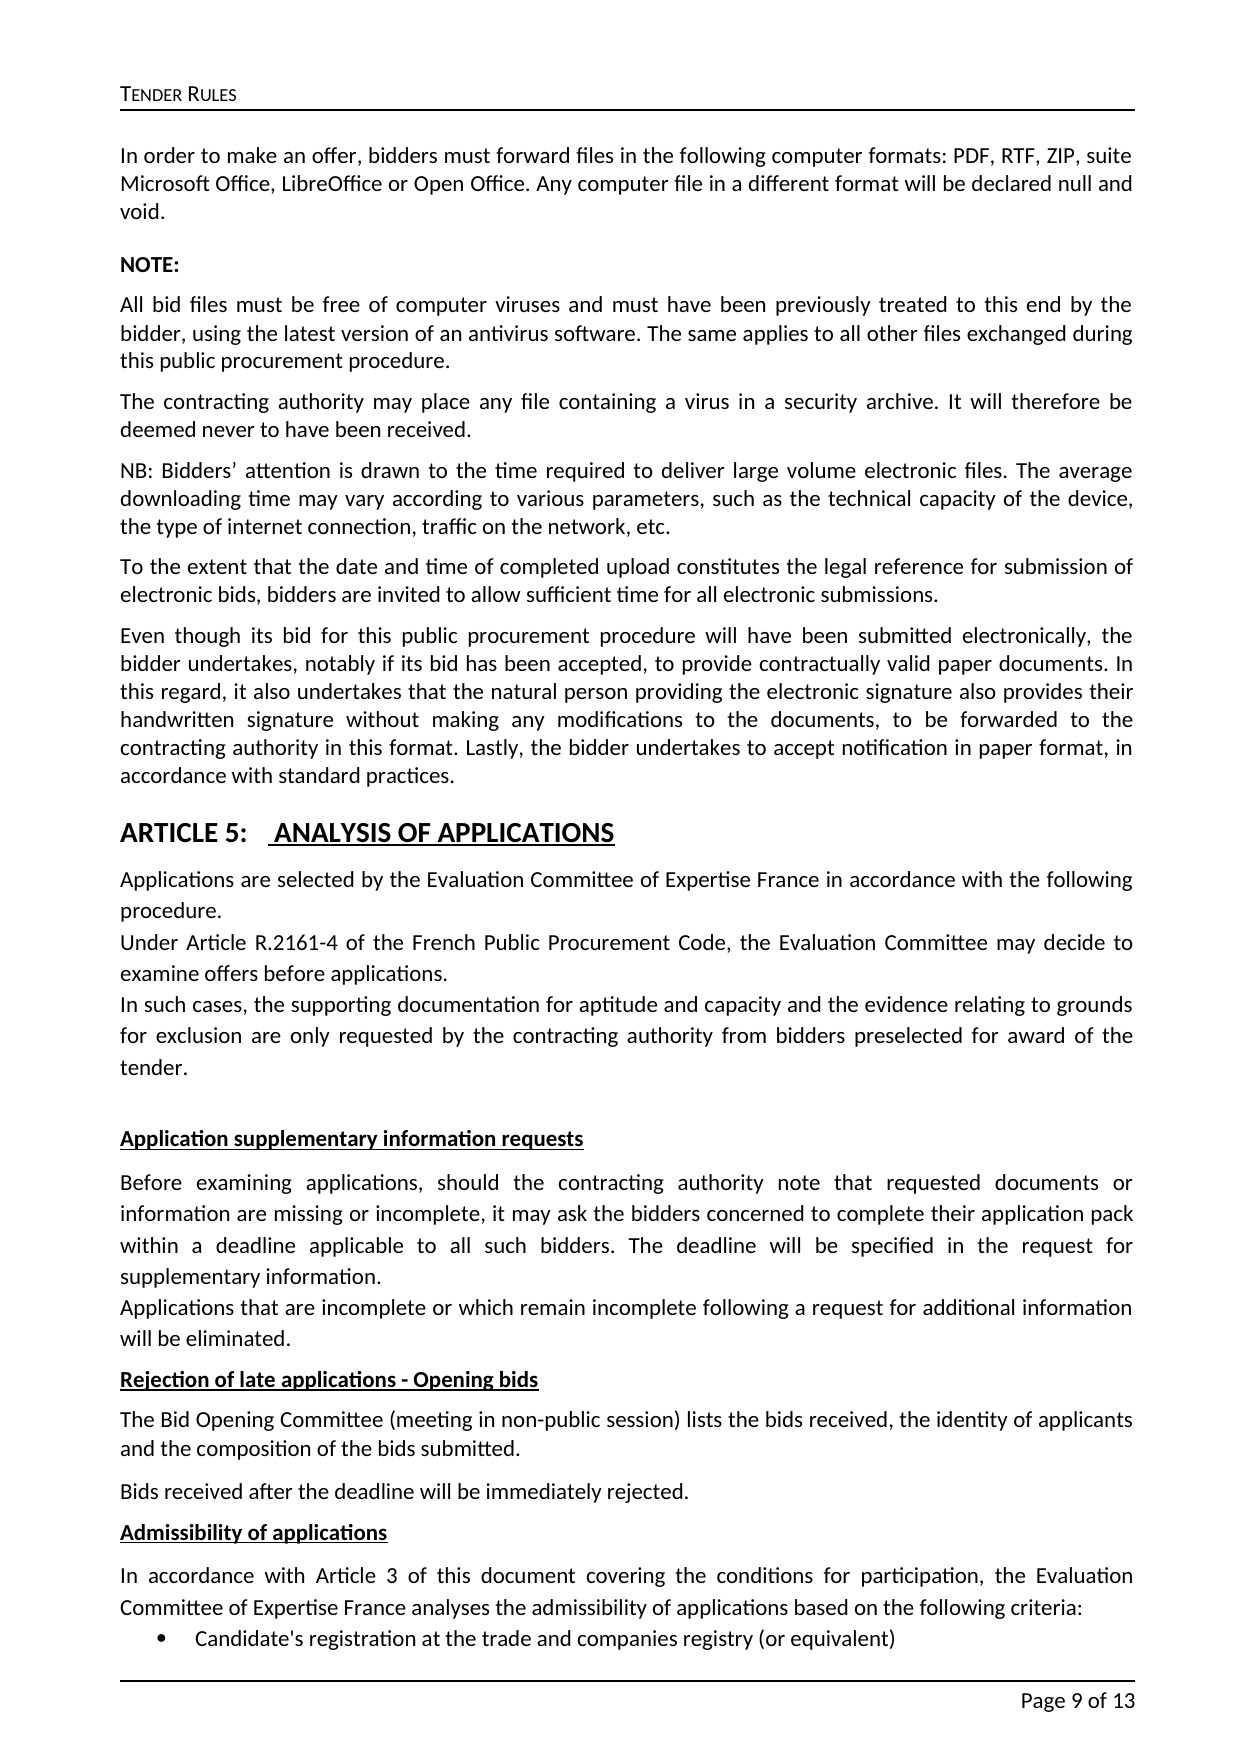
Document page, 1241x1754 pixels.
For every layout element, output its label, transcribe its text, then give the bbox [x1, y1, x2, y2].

text The contracting authority may place any file containing a virus in a security archive. It will therefore be deemed never to have been received. [120, 387, 1135, 443]
text Applications that are incomplete or which remain incomplete following a request for additional information will be eliminated. [120, 1290, 1135, 1353]
text All bid files must be free of computer viruses and must have been previously treated to this end by the bidder, using the latest version of an antivirus software. The same applies to all other files exchanged during this public procurement procedure. [120, 291, 1135, 375]
text Under Article R.2161-4 of the French Public Procurement Code, the Evaluation Committee may decide to examine offers before applications. [120, 924, 1135, 987]
text In order to make an offer, bidders must forward files in the following computer formats: PDF, RTF, ZIP, suite Microsoft Office, LibreOffice or Open Office. Any computer file in a different format will be declared null and void. [120, 141, 1135, 225]
text Even though its bid for this public procurement procedure will have been submitted electronically, the bidder undertakes, notably if its bid has been accepted, to provide contractually valid paper documents. In this regard, it also undertakes that the natural person providing the electronic signature also provides their handwritten signature without making any modifications to the documents, to be forwarded to the contracting authority in this format. Lastly, the bidder undertakes to accept notification in paper format, in accordance with standard practices. [120, 621, 1135, 789]
subtitle Application supplementary information requests [120, 1124, 1135, 1153]
text The Bid Opening Committee (meeting in non-public session) lists the bids received, the identity of applicants and the composition of the bids submitted. [120, 1406, 1135, 1462]
text To the extent that the date and time of completed upload constitutes the legal reference for submission of electronic bids, bidders are invited to allow sufficient time for all electronic submissions. [120, 552, 1135, 608]
text Before examining applications, should the contracting authority note that requested documents or information are missing or incomplete, it may ask the bidders concerned to complete their application pack within a deadline applicable to all such bidders. The deadline will be specified in the request for supplementary information. [120, 1165, 1135, 1290]
text Applications are selected by the Evaluation Committee of Expertise France in accordance with the following procedure. [120, 862, 1135, 924]
subtitle Admissibility of applications [120, 1518, 1135, 1546]
text NOTE: [120, 250, 1135, 278]
list Candidate's registration at the trade and companies registry (or equivalent) [157, 1621, 1135, 1652]
list Analysis of applications [120, 814, 1135, 849]
text In such cases, the supporting documentation for aptitude and capacity and the evidence relating to grounds for exclusion are only requested by the contracting authority from bidders preselected for award of the tender. [120, 987, 1135, 1081]
text In accordance with Article 3 of this document covering the conditions for participation, the Evaluation Committee of Expertise France analyses the admissibility of applications based on the following criteria: [120, 1558, 1135, 1621]
text NB: Bidders’ attention is drawn to the time required to deliver large volume electronic files. The average downloading time may vary according to various parameters, such as the technical capacity of the device, the type of internet connection, traffic on the network, etc. [120, 456, 1135, 540]
subtitle Rejection of late applications - Opening bids [120, 1365, 1135, 1393]
text Bids received after the deadline will be immediately rejected. [120, 1474, 1135, 1505]
